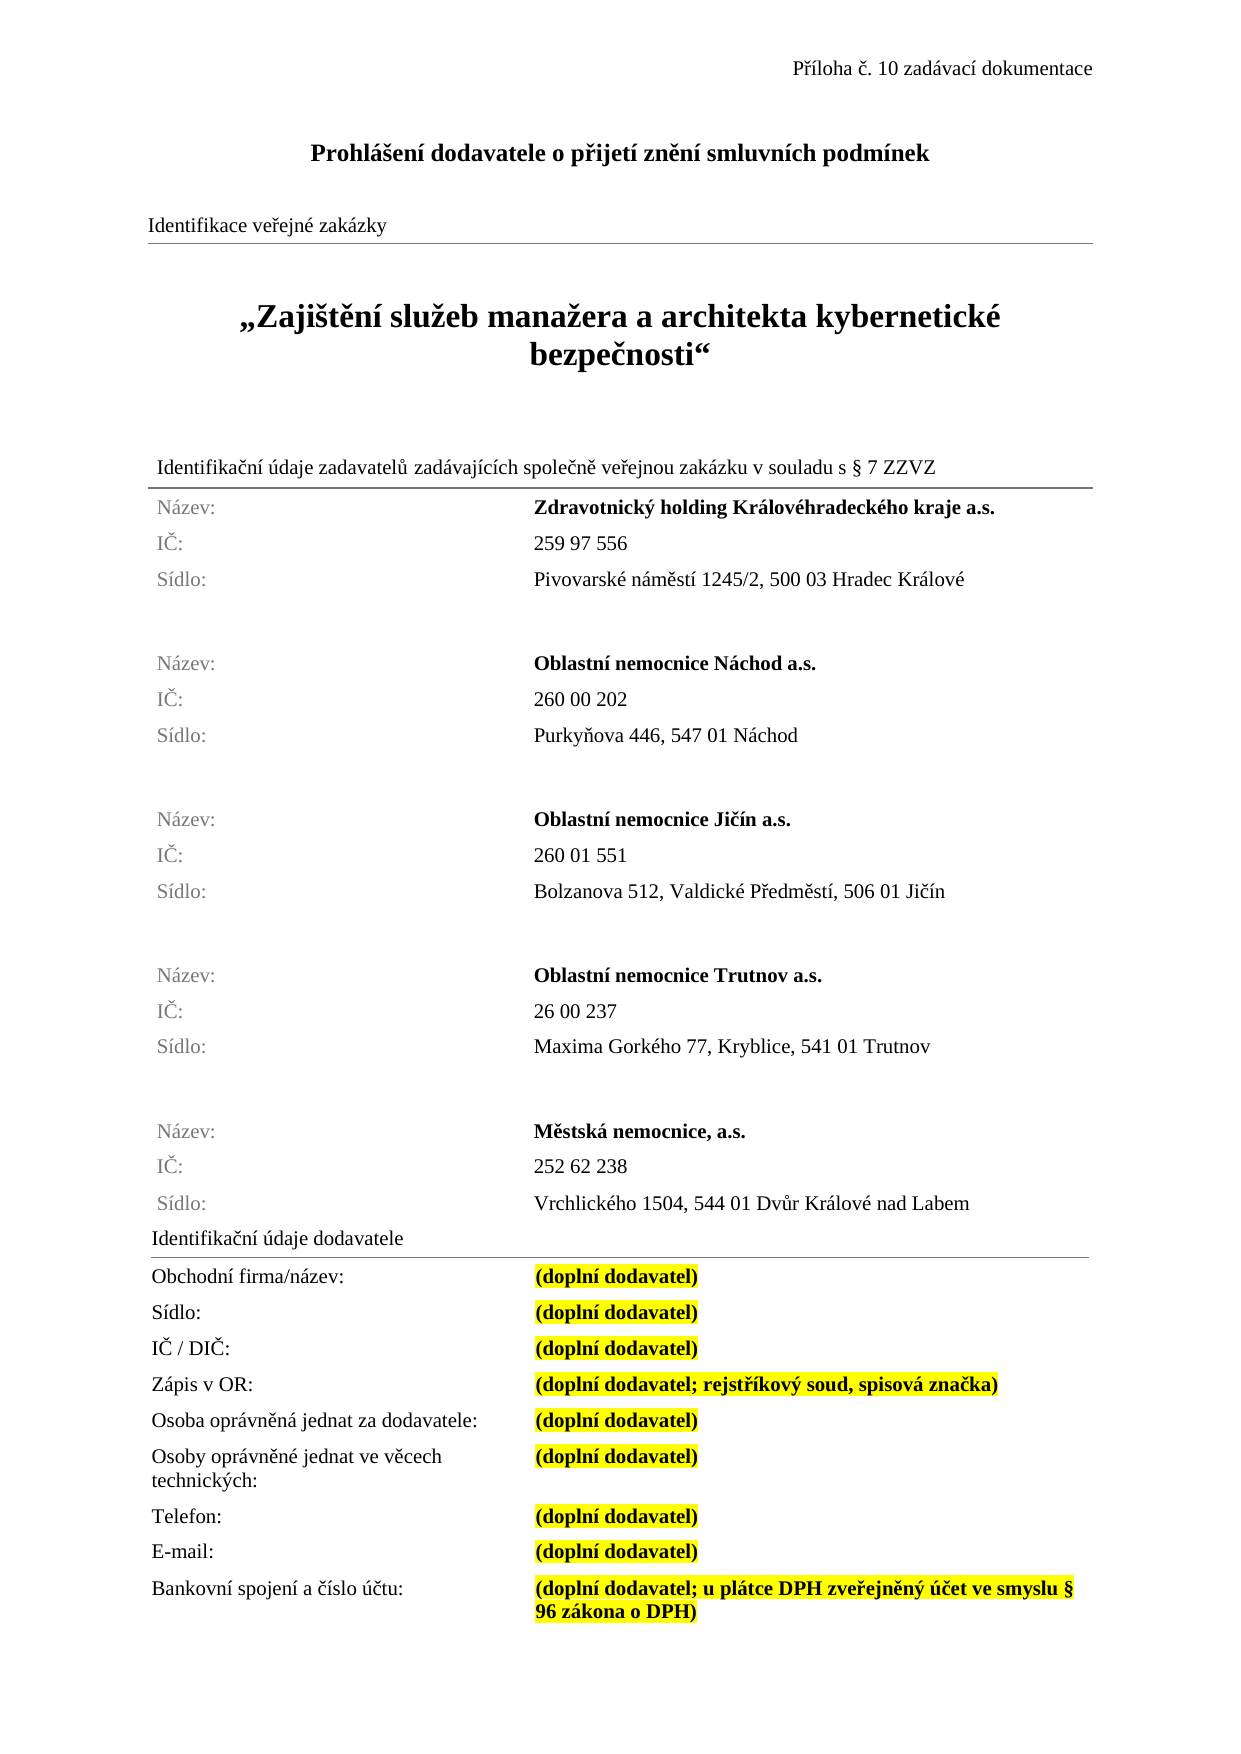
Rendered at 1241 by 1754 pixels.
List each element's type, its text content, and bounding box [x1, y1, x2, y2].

table_cell IČ: [148, 993, 529, 1028]
table_cell 259 97 556 [529, 525, 1093, 561]
table_cell E-mail: [151, 1534, 535, 1569]
table_cell Zdravotnický holding Královéhradeckého kraje a.s. [529, 489, 1093, 525]
table_cell Název: [148, 801, 529, 837]
table_cell 260 00 202 [529, 681, 1093, 717]
table_cell Název: [148, 1113, 529, 1148]
table_cell (doplní dodavatel) [535, 1438, 1089, 1498]
table_cell Zápis v OR: [151, 1366, 535, 1402]
table_cell Název: [148, 645, 529, 681]
table_cell (doplní dodavatel) [535, 1534, 1089, 1569]
table_cell (doplní dodavatel) [535, 1258, 1089, 1294]
table_cell Osoby oprávněné jednat ve věcech technických: [151, 1438, 535, 1498]
table_header Identifikace veřejné zakázky [148, 207, 1092, 243]
table_cell Pivovarské náměstí 1245/2, 500 03 Hradec Králové [529, 561, 1093, 645]
table_cell Sídlo: [148, 561, 529, 645]
table_cell Oblastní nemocnice Jičín a.s. [529, 801, 1093, 837]
table_cell Obchodní firma/název: [151, 1258, 535, 1294]
table_cell Sídlo: [148, 1029, 529, 1113]
table_cell „Zajištění služeb manažera a architekta kybernetické bezpečnosti“ [148, 244, 1092, 443]
table_cell IČ: [148, 837, 529, 873]
table_cell Oblastní nemocnice Trutnov a.s. [529, 957, 1093, 993]
table_cell IČ / DIČ: [151, 1330, 535, 1366]
table_cell Sídlo: [151, 1294, 535, 1330]
table_cell Název: [148, 957, 529, 993]
table_cell (doplní dodavatel) [535, 1402, 1089, 1438]
table_cell Maxima Gorkého 77, Kryblice, 541 01 Trutnov [529, 1029, 1093, 1113]
table_cell Vrchlického 1504, 544 01 Dvůr Králové nad Labem [529, 1185, 1093, 1220]
table_cell (doplní dodavatel; u plátce DPH zveřejněný účet ve smyslu § 96 zákona o DPH) [535, 1570, 1089, 1629]
table_cell Oblastní nemocnice Náchod a.s. [529, 645, 1093, 681]
table_cell 252 62 238 [529, 1149, 1093, 1184]
table_cell (doplní dodavatel; rejstříkový soud, spisová značka) [535, 1366, 1089, 1402]
table_cell Městská nemocnice, a.s. [529, 1113, 1093, 1148]
table_cell Bolzanova 512, Valdické Předměstí, 506 01 Jičín [529, 873, 1093, 957]
table_header Identifikační údaje dodavatele [151, 1220, 1089, 1256]
table_cell Purkyňova 446, 547 01 Náchod [529, 717, 1093, 801]
table_cell IČ: [148, 1149, 529, 1184]
table_cell (doplní dodavatel) [535, 1330, 1089, 1366]
table_cell Bankovní spojení a číslo účtu: [151, 1570, 535, 1629]
table_cell IČ: [148, 525, 529, 561]
table_cell Sídlo: [148, 717, 529, 801]
table_cell (doplní dodavatel) [535, 1294, 1089, 1330]
table_cell Název: [148, 489, 529, 525]
table_cell 260 01 551 [529, 837, 1093, 873]
table_header Identifikační údaje zadavatelů zadávajících společně veřejnou zakázku v souladu s § 7 ZZVZ [148, 447, 1066, 487]
table_cell 26 00 237 [529, 993, 1093, 1028]
table_cell Sídlo: [148, 873, 529, 957]
table_cell Sídlo: [148, 1185, 529, 1220]
table_cell Telefon: [151, 1498, 535, 1533]
table_cell Osoba oprávněná jednat za dodavatele: [151, 1402, 535, 1438]
table_cell (doplní dodavatel) [535, 1498, 1089, 1533]
table_cell IČ: [148, 681, 529, 717]
